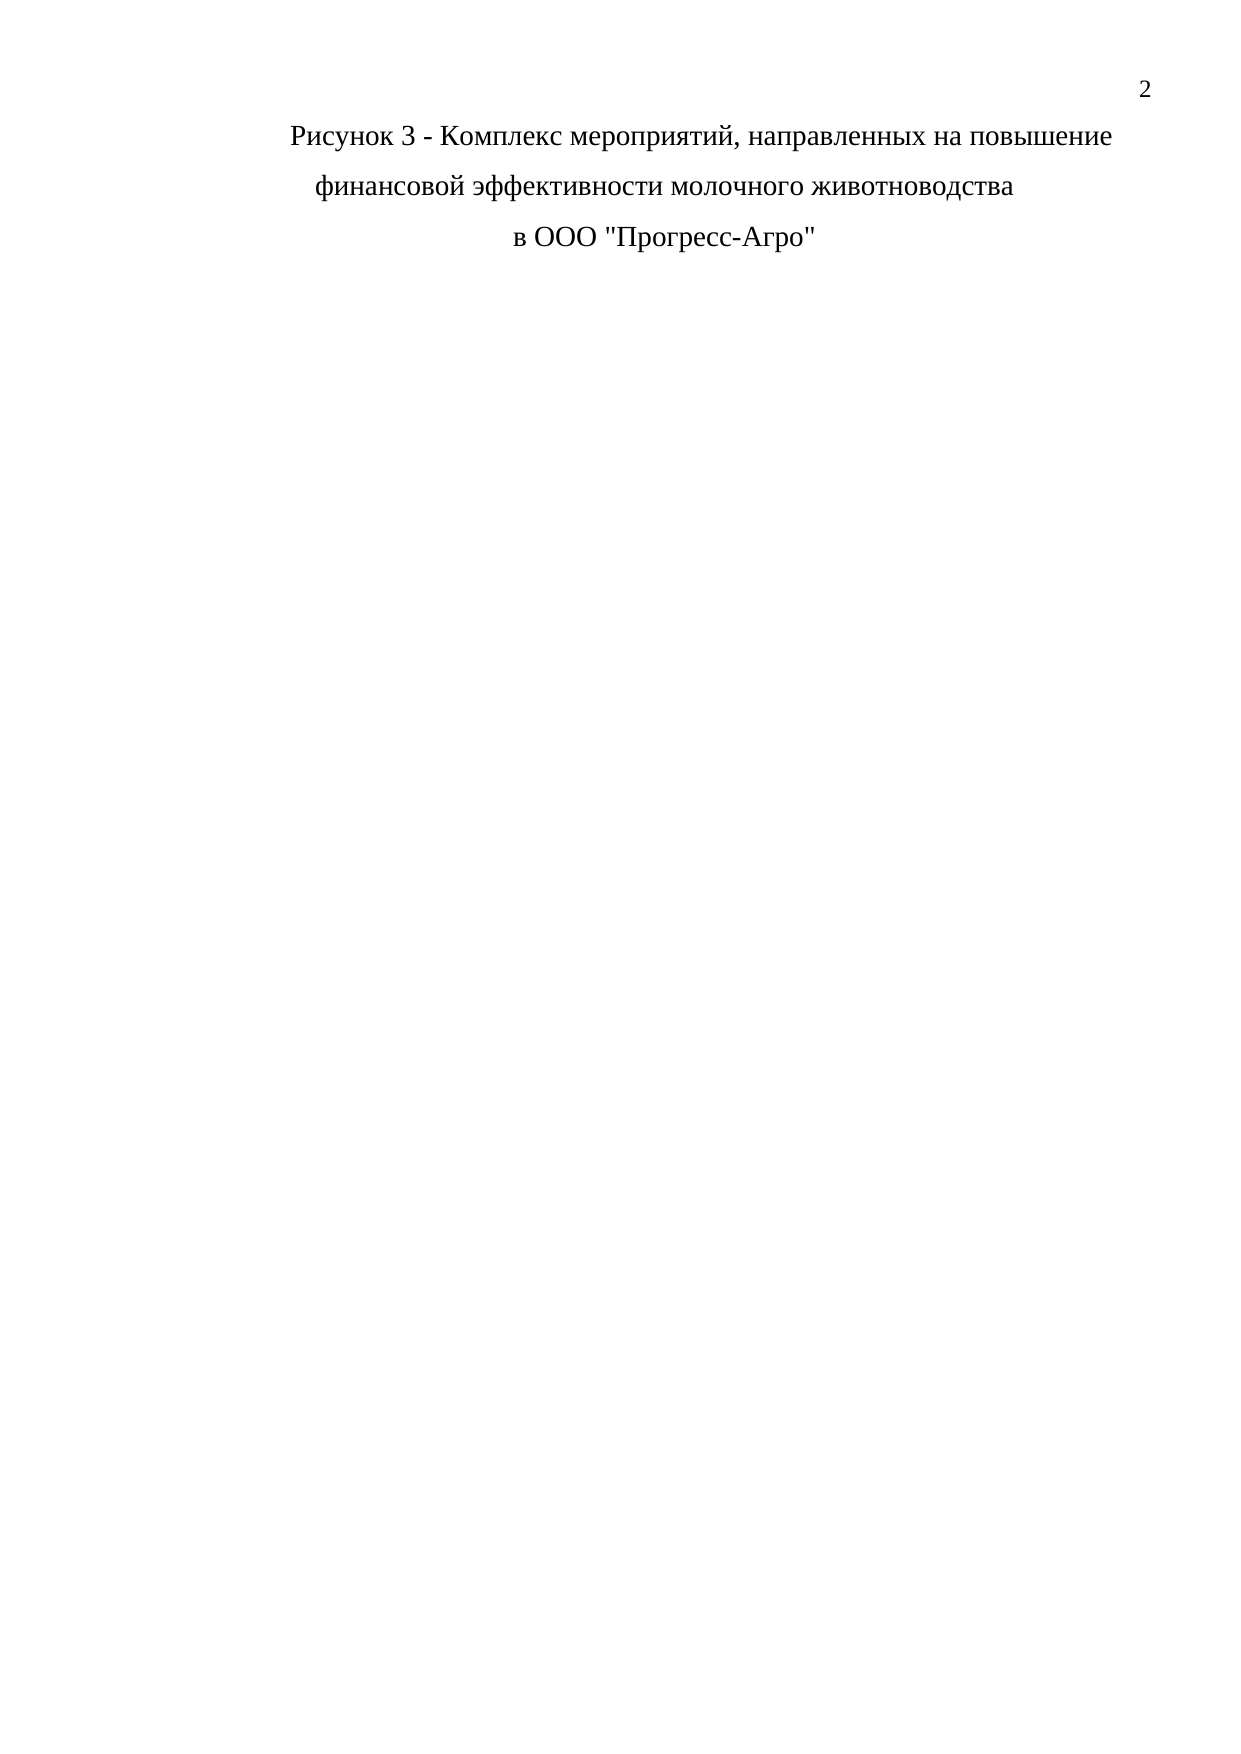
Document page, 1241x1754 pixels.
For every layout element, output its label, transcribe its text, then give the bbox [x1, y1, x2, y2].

text Рисунок 3 - Комплекс мероприятий, направленных на повышение финансовой эффективности молочного животноводства в ООО "Прогресс-Агро" [177, 118, 1152, 252]
